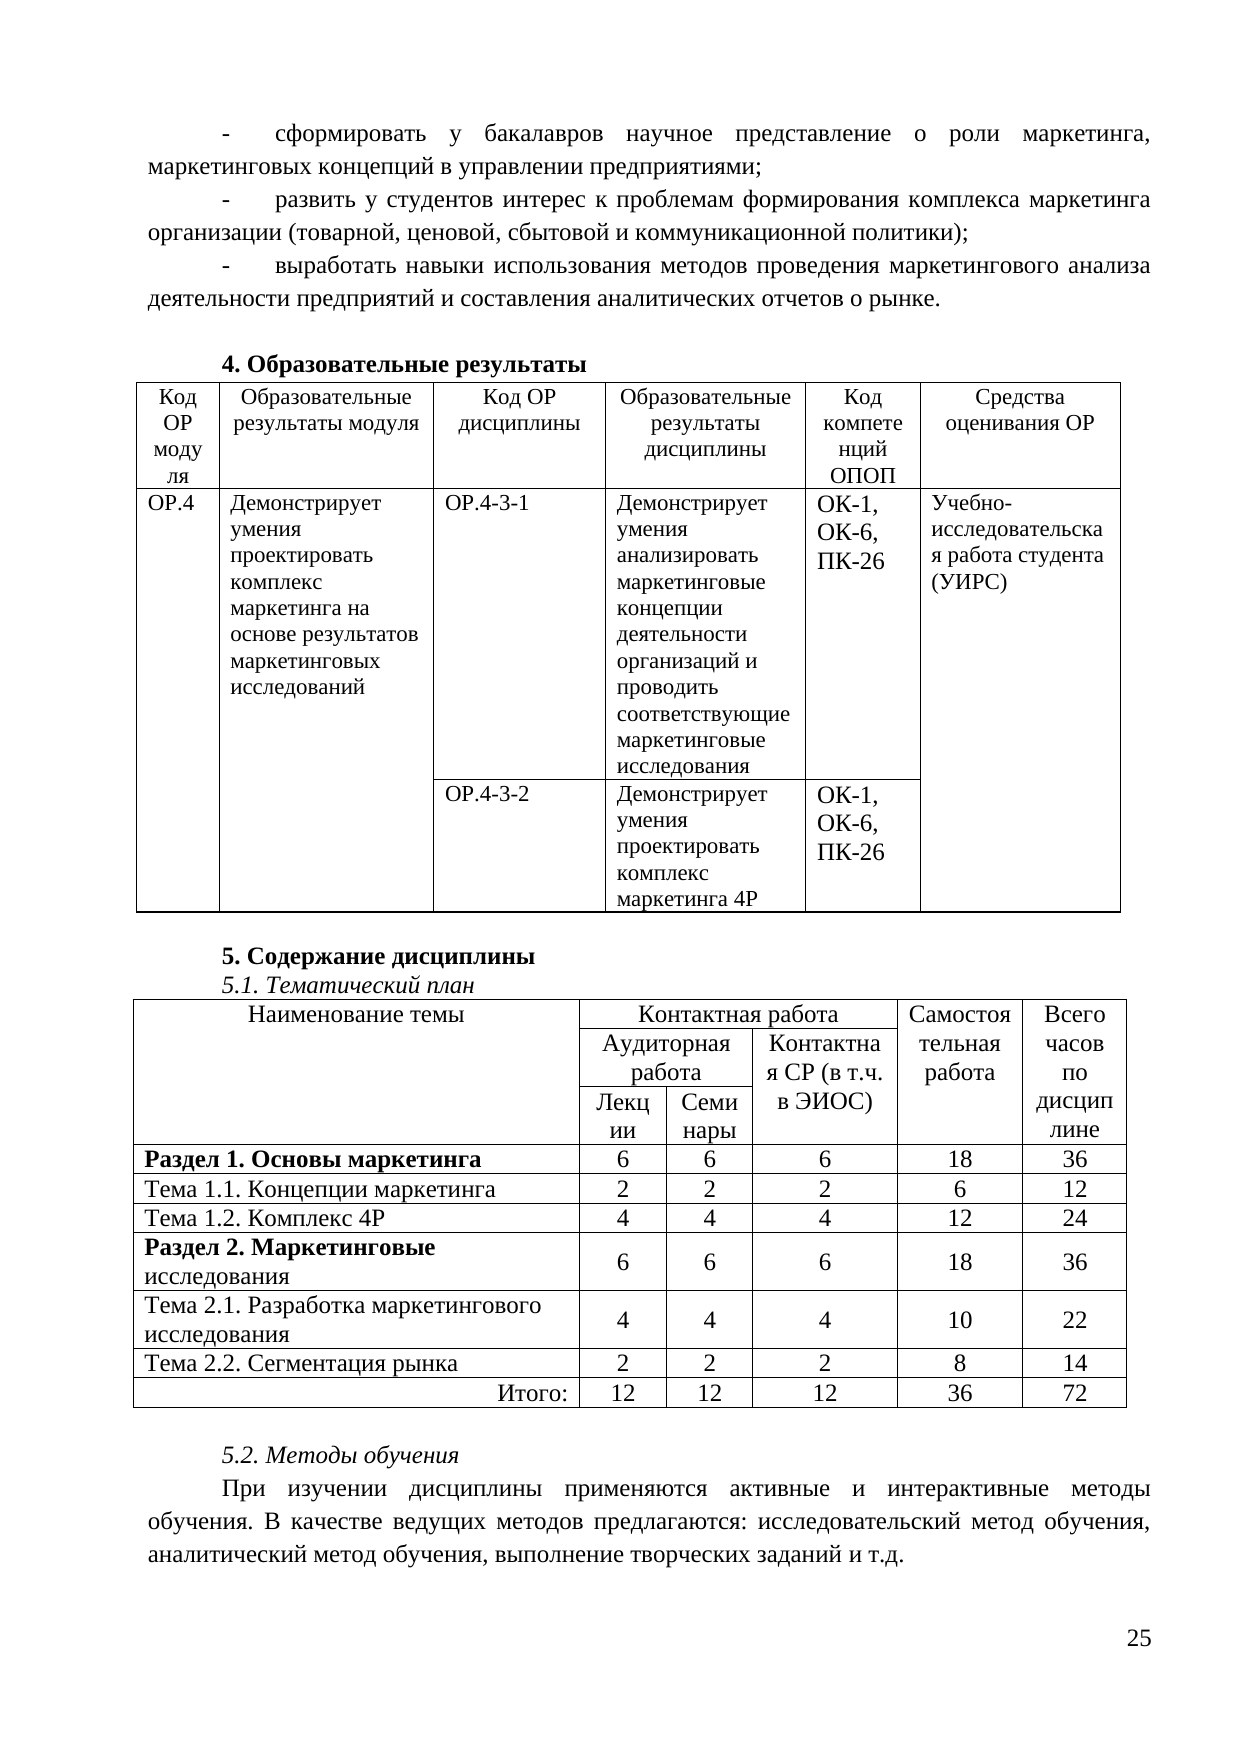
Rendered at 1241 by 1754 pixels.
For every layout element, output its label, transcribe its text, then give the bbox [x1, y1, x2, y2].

text 5.1. Тематический план [148, 970, 1152, 999]
table_cell Контактная СР (в т.ч. в ЭИОС) [753, 1029, 897, 1144]
table_cell Демонстрирует умения проектировать комплекс маркетинга на основе результатов маркетинговых исследований [220, 489, 433, 911]
text 5. Содержание дисциплины [148, 941, 1152, 970]
table_header Контактная работа [580, 1000, 897, 1028]
list сформировать у бакалавров научное представление о роли маркетинга, маркетинговых концепций в управлении предприятиями; [148, 118, 1152, 180]
table_cell 6 [667, 1145, 752, 1173]
table_cell 22 [1023, 1291, 1126, 1348]
table_cell ОР.4 [137, 489, 219, 911]
table_cell 10 [898, 1291, 1022, 1348]
table_cell 2 [667, 1174, 752, 1203]
table_cell 12 [580, 1378, 666, 1406]
table_header Самостоятельная работа [898, 1000, 1022, 1144]
table_cell Тема 2.2. Сегментация рынка [134, 1349, 579, 1377]
table_cell Тема 1.2. Комплекс 4P [134, 1204, 579, 1232]
table_cell 4 [753, 1291, 897, 1348]
table_header Наименование темы [134, 1000, 579, 1144]
table_cell ОК-1, ОК-6, ПК-26 [806, 780, 920, 911]
table_cell 6 [580, 1233, 666, 1290]
table_cell 6 [753, 1233, 897, 1290]
text 4. Образовательные результаты [148, 349, 1152, 378]
text При изучении дисциплины применяются активные и интерактивные методы обучения. В качестве ведущих методов предлагаются: исследовательский метод обучения, аналитический метод обучения, выполнение творческих заданий и т.д. [148, 1473, 1152, 1568]
table_cell 36 [898, 1378, 1022, 1406]
table_cell 12 [1023, 1174, 1126, 1203]
table_cell Тема 1.1. Концепции маркетинга [134, 1174, 579, 1203]
table_cell 18 [898, 1233, 1022, 1290]
table_header Образовательные результаты модуля [220, 383, 433, 488]
table_cell ОР.4-3-1 [434, 489, 605, 779]
table_cell Лекции [580, 1087, 666, 1144]
table_cell 12 [753, 1378, 897, 1406]
table_cell Демонстрирует умения анализировать маркетинговые концепции деятельности организаций и проводить соответствующие маркетинговые исследования [606, 489, 805, 779]
table_cell 2 [753, 1174, 897, 1203]
table_cell 72 [1023, 1378, 1126, 1406]
table_cell 4 [580, 1291, 666, 1348]
table_cell 12 [898, 1204, 1022, 1232]
table_cell Итого: [134, 1378, 579, 1406]
table_cell 2 [667, 1349, 752, 1377]
table_header Всего часов по дисциплине [1023, 1000, 1126, 1144]
table_header Средства оценивания ОР [921, 383, 1120, 488]
table_cell 6 [580, 1145, 666, 1173]
table_header Код компетенций ОПОП [806, 383, 920, 488]
table_cell 36 [1023, 1145, 1126, 1173]
table_cell 6 [667, 1233, 752, 1290]
table_header Образовательные результаты дисциплины [606, 383, 805, 488]
table_cell 6 [898, 1174, 1022, 1203]
text 5.2. Методы обучения [148, 1440, 1152, 1469]
table_cell ОР.4-3-2 [434, 780, 605, 911]
table_cell 2 [753, 1349, 897, 1377]
table_cell ОК-1, ОК-6, ПК-26 [806, 489, 920, 779]
table_cell 4 [753, 1204, 897, 1232]
table_cell 8 [898, 1349, 1022, 1377]
table_cell 2 [580, 1349, 666, 1377]
table_cell 2 [580, 1174, 666, 1203]
table_cell 36 [1023, 1233, 1126, 1290]
list развить у студентов интерес к проблемам формирования комплекса маркетинга организации (товарной, ценовой, сбытовой и коммуникационной политики); [148, 184, 1152, 246]
table_cell Раздел 2. Маркетинговые исследования [134, 1233, 579, 1290]
list выработать навыки использования методов проведения маркетингового анализа деятельности предприятий и составления аналитических отчетов о рынке. [148, 250, 1152, 312]
table_cell 4 [667, 1204, 752, 1232]
table_cell 4 [580, 1204, 666, 1232]
table_cell Демонстрирует умения проектировать комплекс маркетинга 4P [606, 780, 805, 911]
table_cell 24 [1023, 1204, 1126, 1232]
table_cell 6 [753, 1145, 897, 1173]
table_cell 14 [1023, 1349, 1126, 1377]
table_cell 18 [898, 1145, 1022, 1173]
table_header Код ОР модуля [137, 383, 219, 488]
table_cell Раздел 1. Основы маркетинга [134, 1145, 579, 1173]
table_cell 12 [667, 1378, 752, 1406]
table_cell Учебно-исследовательская работа студента (УИРС) [921, 489, 1120, 911]
table_cell Аудиторная работа [580, 1029, 752, 1086]
table_cell Тема 2.1. Разработка маркетингового исследования [134, 1291, 579, 1348]
table_header Код ОР дисциплины [434, 383, 605, 488]
table_cell 4 [667, 1291, 752, 1348]
table_cell Семинары [667, 1087, 752, 1144]
